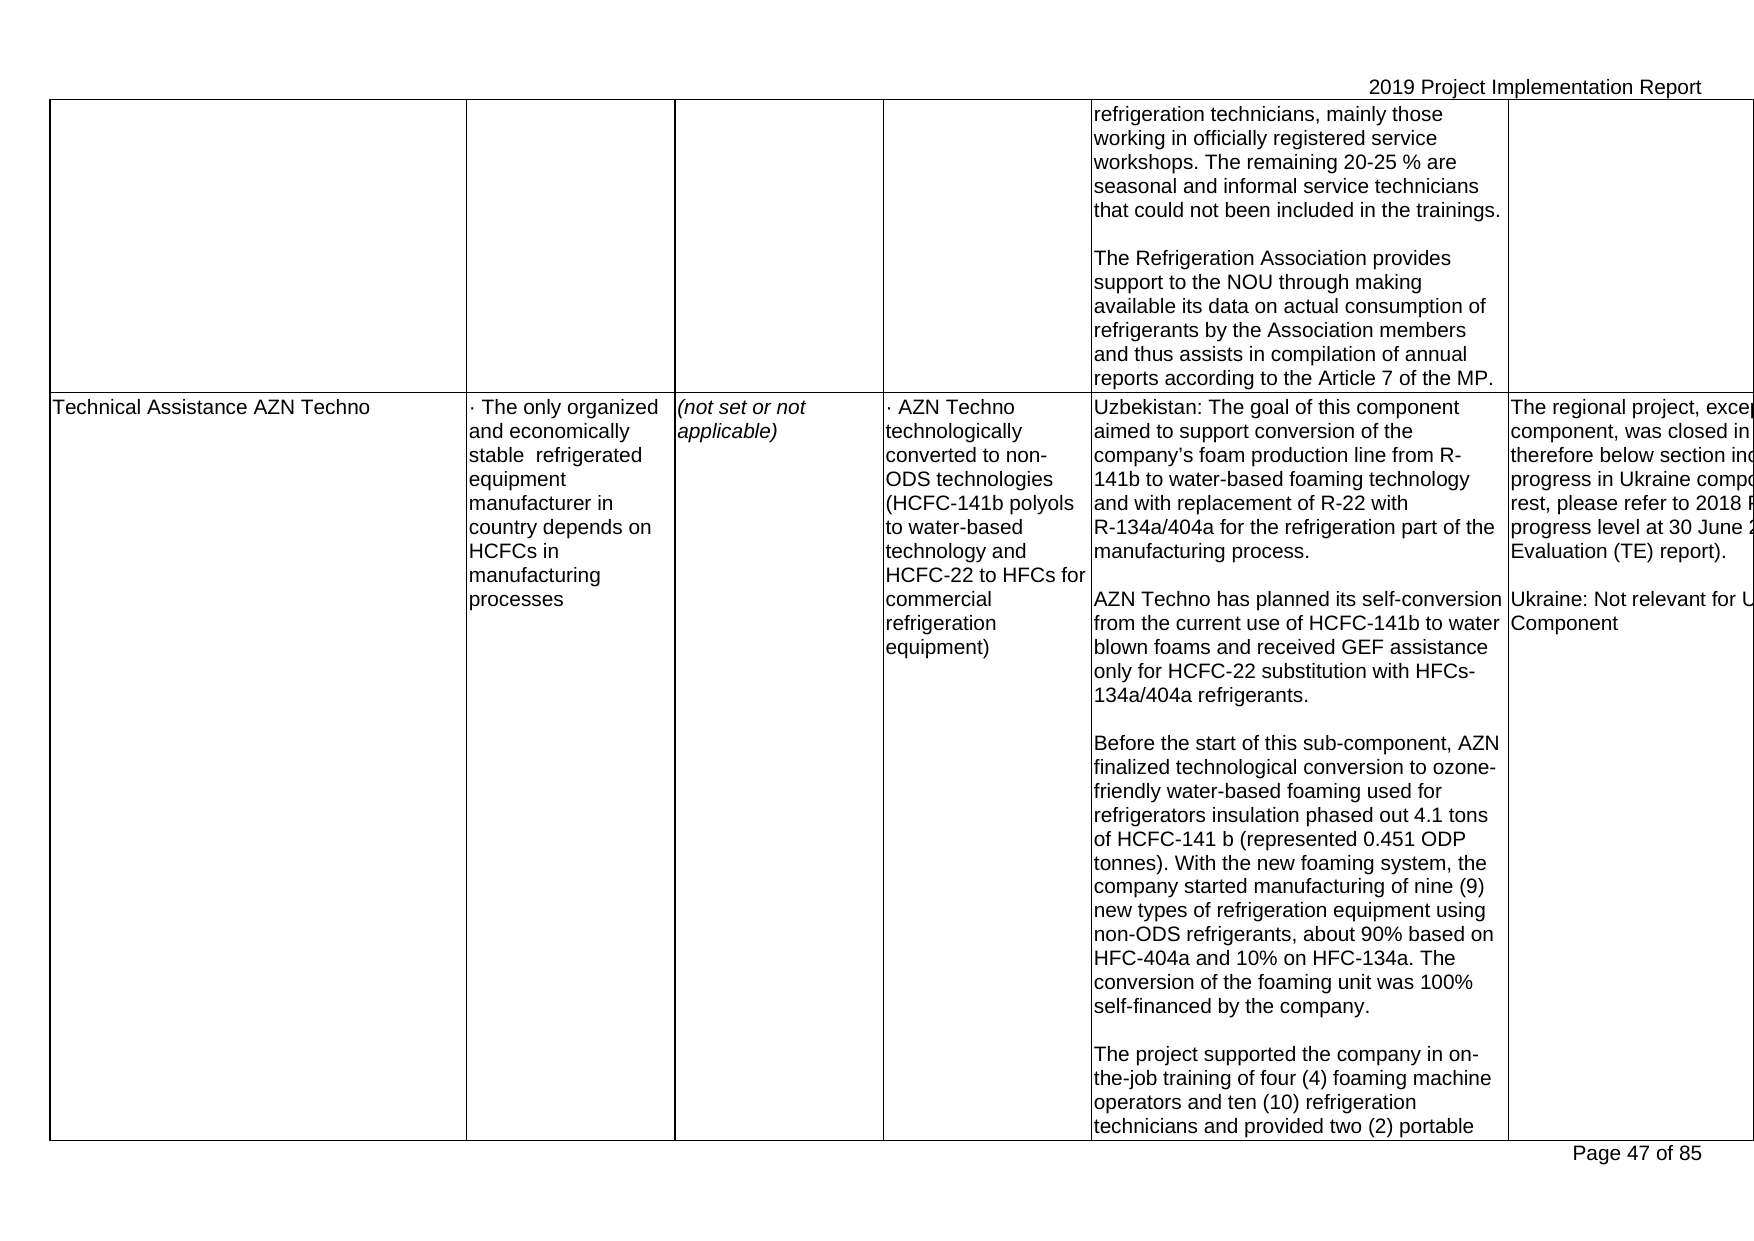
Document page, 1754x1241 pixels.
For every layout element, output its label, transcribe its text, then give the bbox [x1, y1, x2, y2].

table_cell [1092, 100, 1508, 392]
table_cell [467, 393, 674, 1140]
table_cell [51, 393, 466, 1140]
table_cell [467, 100, 674, 392]
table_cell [884, 393, 1091, 1140]
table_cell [51, 100, 466, 392]
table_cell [884, 100, 1091, 392]
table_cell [676, 100, 883, 392]
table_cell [1509, 100, 1753, 392]
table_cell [676, 393, 883, 1140]
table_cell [1509, 393, 1753, 1140]
